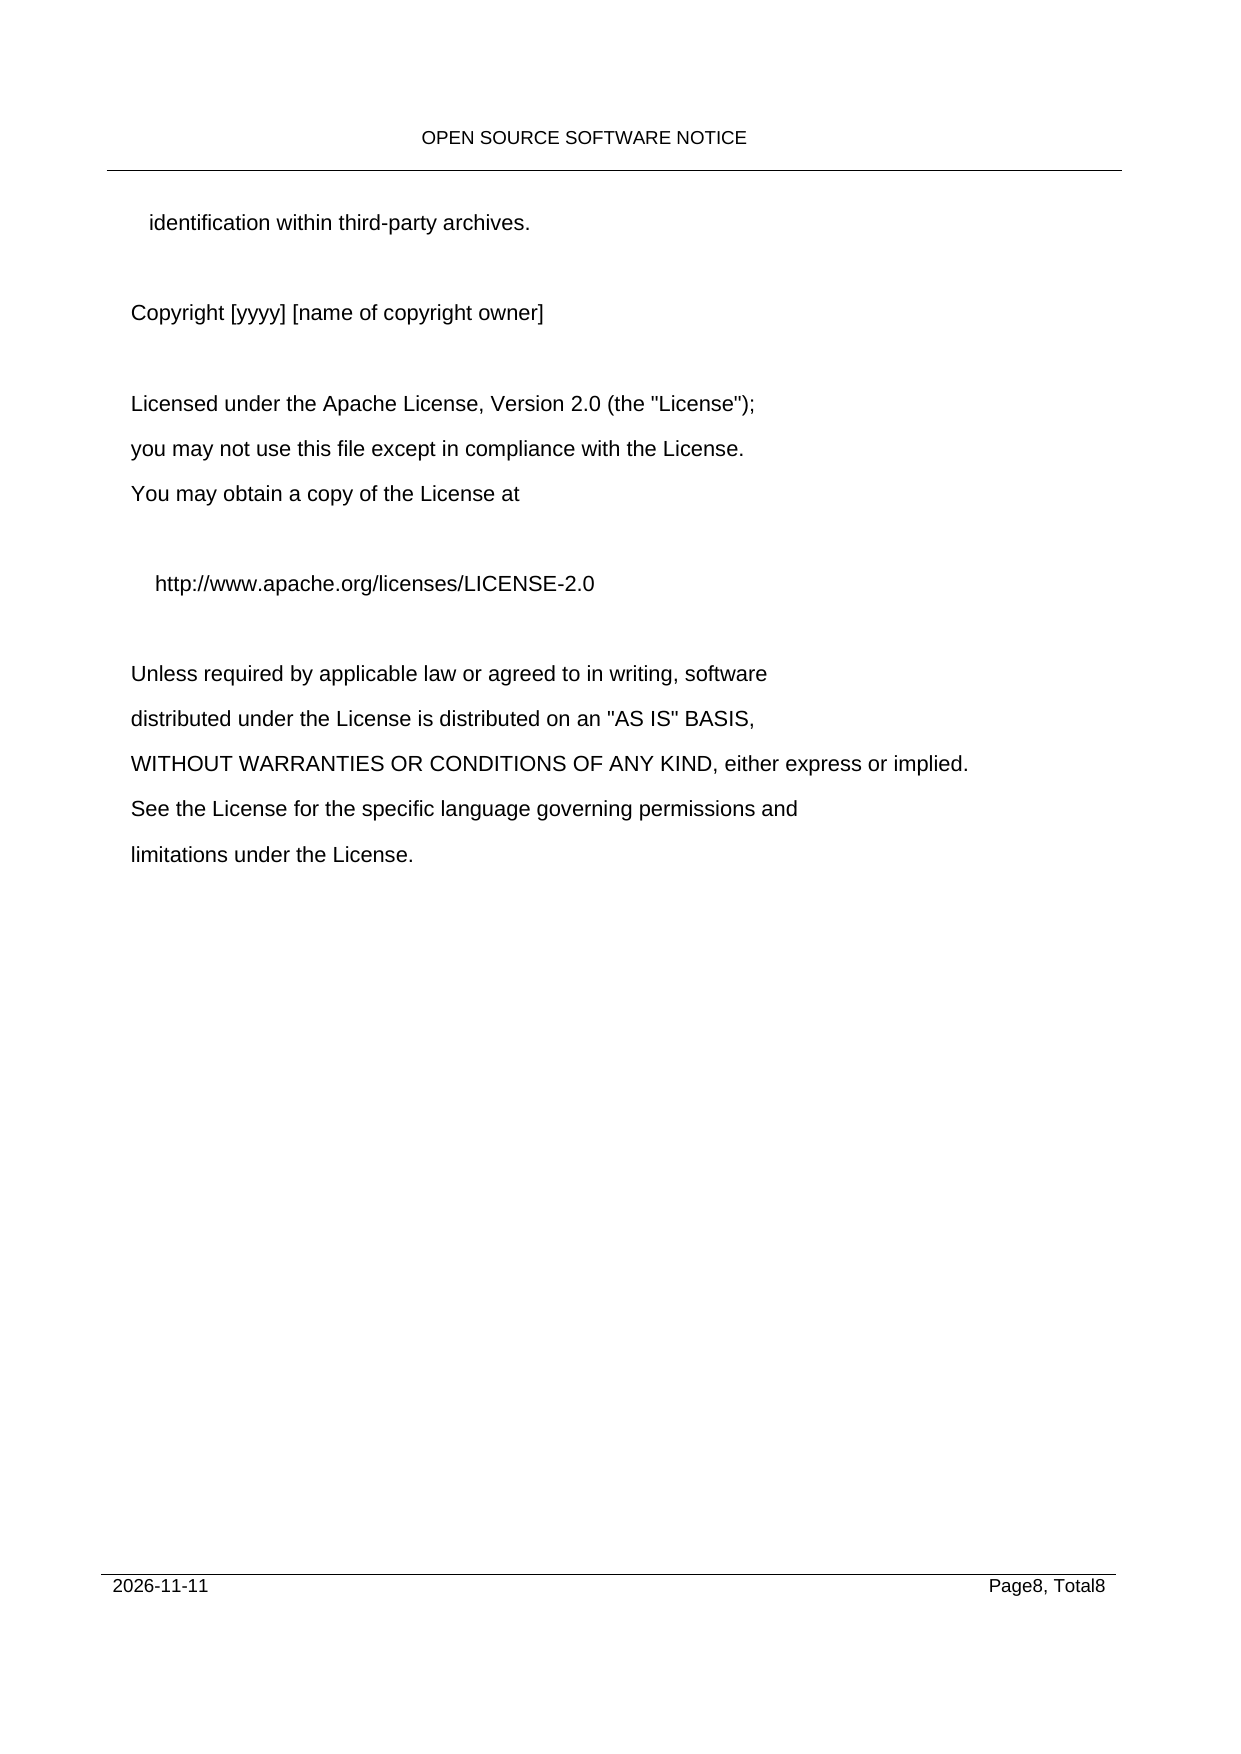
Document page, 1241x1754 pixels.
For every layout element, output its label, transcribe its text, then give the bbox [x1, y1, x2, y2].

text Licensed under the Apache License, Version 2.0 (the "License"); [112, 387, 1128, 419]
text distributed under the License is distributed on an "AS IS" BASIS, [112, 702, 1128, 735]
text You may obtain a copy of the License at [112, 477, 1128, 509]
text See the License for the specific language governing permissions and [112, 793, 1128, 825]
text WITHOUT WARRANTIES OR CONDITIONS OF ANY KIND, either express or implied. [112, 748, 1128, 780]
text http://www.apache.org/licenses/LICENSE-2.0 [112, 567, 1128, 600]
text identification within third-party archives. [112, 206, 1128, 239]
text Unless required by applicable law or agreed to in writing, software [112, 657, 1128, 690]
text you may not use this file except in compliance with the License. [112, 432, 1128, 464]
text limitations under the License. [112, 838, 1128, 870]
text Copyright [yyyy] [name of copyright owner] [112, 297, 1128, 329]
